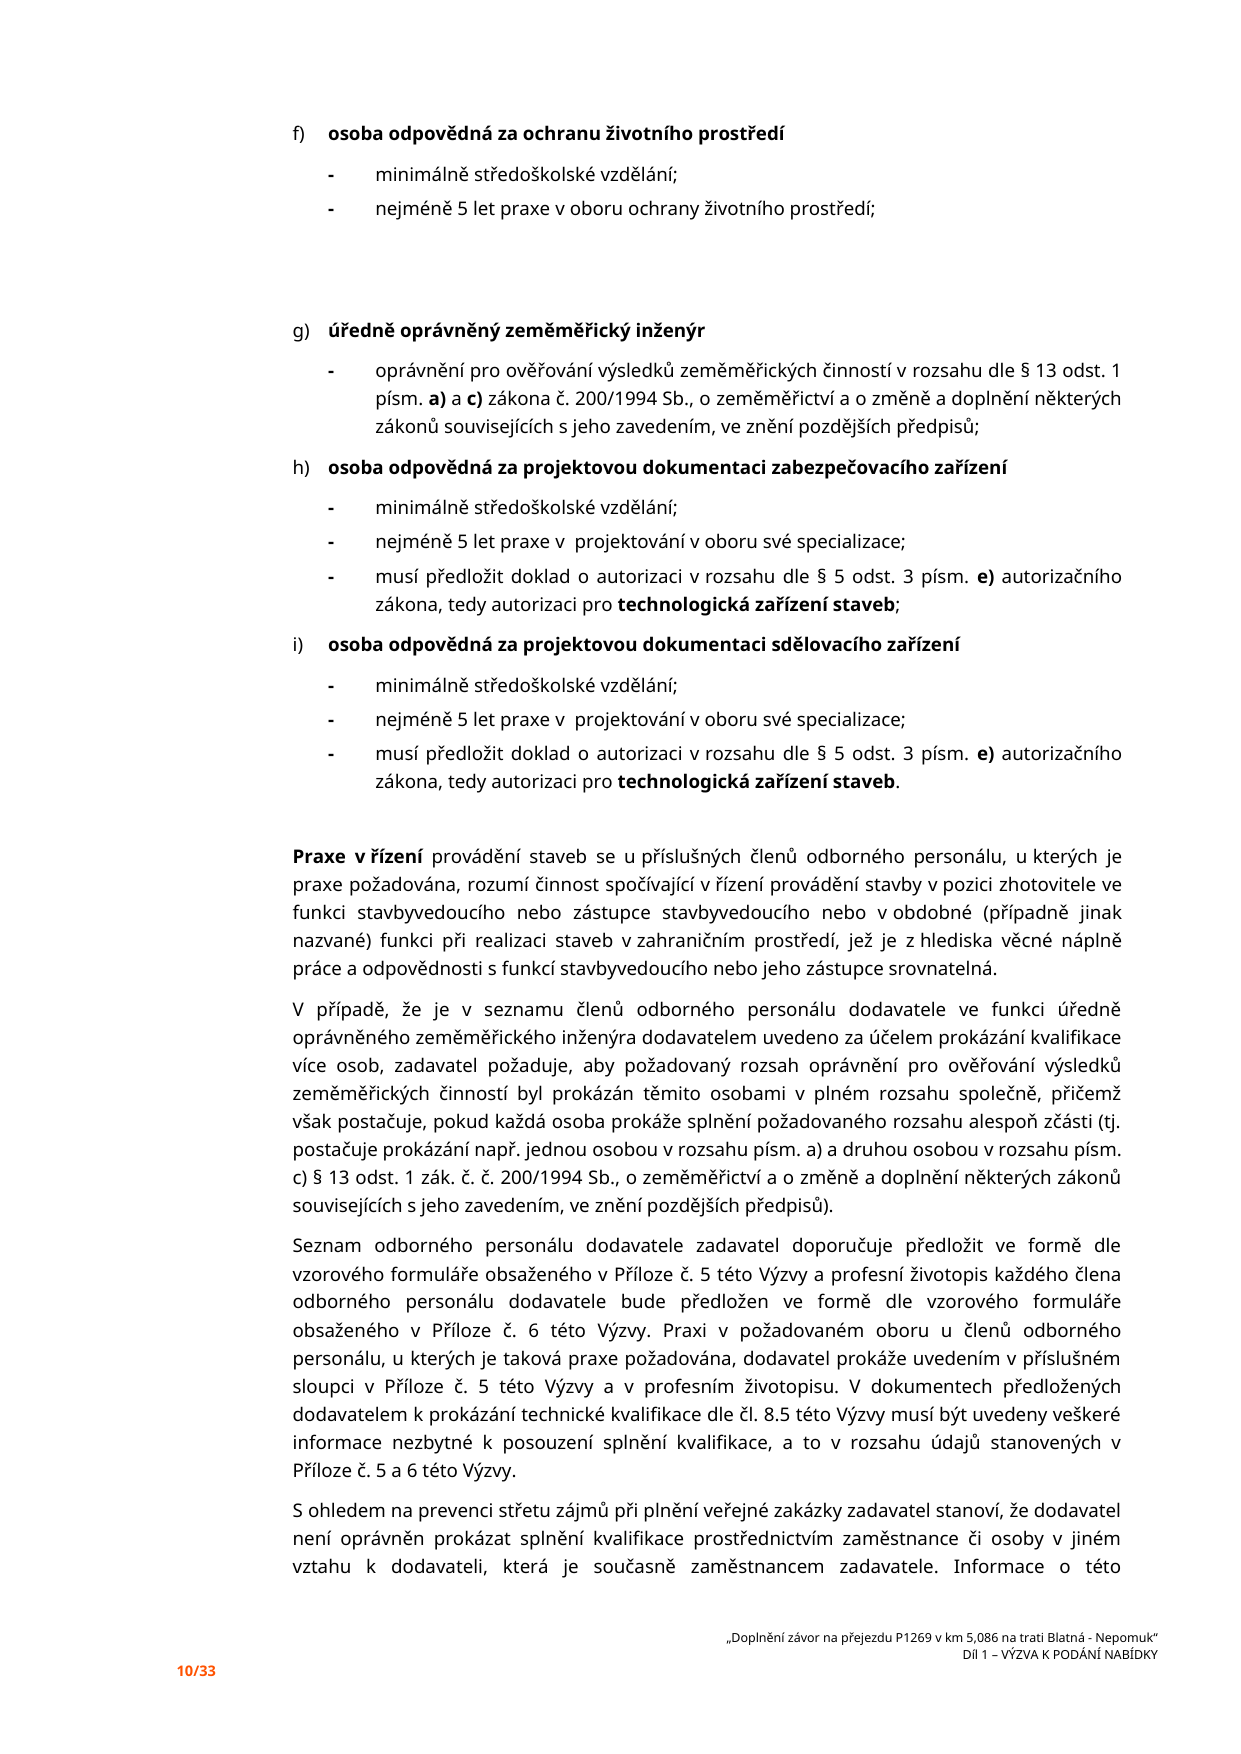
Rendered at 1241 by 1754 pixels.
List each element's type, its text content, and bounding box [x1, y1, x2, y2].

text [292, 1497, 1122, 1579]
text oprávnění pro ověřování výsledků zeměměřických činností v rozsahu dle § 13 odst. 1 písm. a) a c) zákona č. 200/1994 Sb., o zeměměřictví a o změně a doplnění některých zákonů souvisejících s jeho zavedením, ve znění pozdějších předpisů; [328, 357, 1122, 439]
text minimálně středoškolské vzdělání; [328, 494, 1122, 520]
text nejméně 5 let praxe v projektování v oboru své specializace; [328, 706, 1122, 732]
text osoba odpovědná za ochranu životního prostředí [292, 121, 1122, 146]
text Seznam odborného personálu dodavatele zadavatel doporučuje předložit ve formě dle vzorového formuláře obsaženého v Příloze č. 5 této Výzvy a profesní životopis každého člena odborného personálu dodavatele bude předložen ve formě dle vzorového formuláře obsaženého v Příloze č. 6 této Výzvy. Praxi v požadovaném oboru u členů odborného personálu, u kterých je taková praxe požadována, dodavatel prokáže uvedením v příslušném sloupci v Příloze č. 5 této Výzvy a v profesním životopisu. V dokumentech předložených dodavatelem k prokázání technické kvalifikace dle čl. 8.5 této Výzvy musí být uvedeny veškeré informace nezbytné k posouzení splnění kvalifikace, a to v rozsahu údajů stanovených v Příloze č. 5 a 6 této Výzvy. [292, 1233, 1122, 1482]
text nejméně 5 let praxe v oboru ochrany životního prostředí; [328, 195, 1122, 221]
text úředně oprávněný zeměměřický inženýr [292, 317, 1122, 342]
text osoba odpovědná za projektovou dokumentaci zabezpečovacího zařízení [292, 454, 1122, 479]
text minimálně středoškolské vzdělání; [328, 161, 1122, 187]
text osoba odpovědná za projektovou dokumentaci sdělovacího zařízení [292, 632, 1122, 657]
text musí předložit doklad o autorizaci v rozsahu dle § 5 odst. 3 písm. e) autorizačního zákona, tedy autorizaci pro technologická zařízení staveb; [328, 563, 1122, 617]
text musí předložit doklad o autorizaci v rozsahu dle § 5 odst. 3 písm. e) autorizačního zákona, tedy autorizaci pro technologická zařízení staveb. [328, 741, 1122, 794]
text nejméně 5 let praxe v projektování v oboru své specializace; [328, 529, 1122, 554]
text V případě, že je v seznamu členů odborného personálu dodavatele ve funkci úředně oprávněného zeměměřického inženýra dodavatelem uvedeno za účelem prokázání kvalifikace více osob, zadavatel požaduje, aby požadovaný rozsah oprávnění pro ověřování výsledků zeměměřických činností byl prokázán těmito osobami v plném rozsahu společně, přičemž však postačuje, pokud každá osoba prokáže splnění požadovaného rozsahu alespoň zčásti (tj. postačuje prokázání např. jednou osobou v rozsahu písm. a) a druhou osobou v rozsahu písm. c) § 13 odst. 1 zák. č. č. 200/1994 Sb., o zeměměřictví a o změně a doplnění některých zákonů souvisejících s jeho zavedením, ve znění pozdějších předpisů). [292, 996, 1122, 1218]
text minimálně středoškolské vzdělání; [328, 672, 1122, 698]
text Praxe v řízení provádění staveb se u příslušných členů odborného personálu, u kterých je praxe požadována, rozumí činnost spočívající v řízení provádění stavby v pozici zhotovitele ve funkci stavbyvedoucího nebo zástupce stavbyvedoucího nebo v obdobné (případně jinak nazvané) funkci při realizaci staveb v zahraničním prostředí, jež je z hlediska věcné náplně práce a odpovědnosti s funkcí stavbyvedoucího nebo jeho zástupce srovnatelná. [292, 843, 1122, 981]
